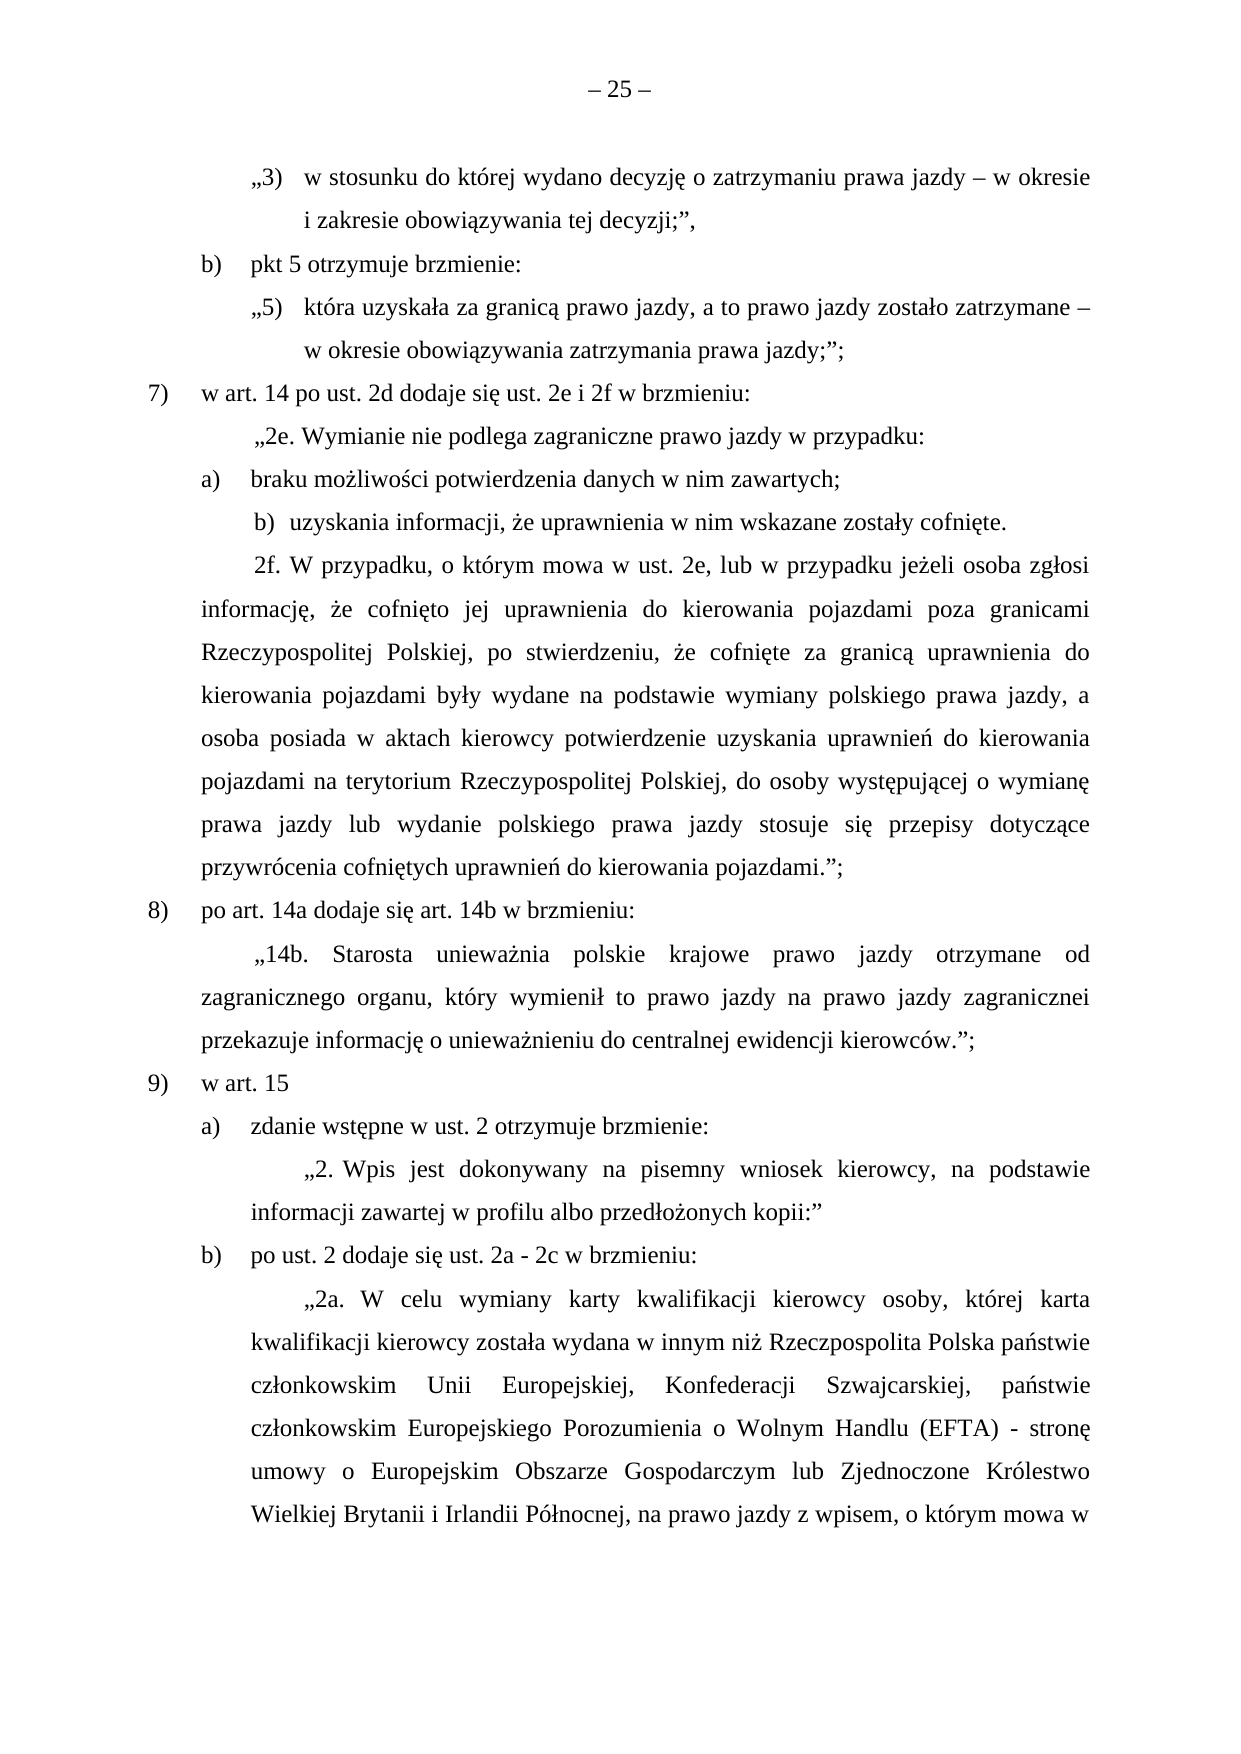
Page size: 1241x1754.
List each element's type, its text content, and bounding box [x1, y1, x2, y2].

text 8) po art. 14a dodaje się art. 14b w brzmieniu: [148, 896, 1091, 924]
text 9) w art. 15 [148, 1068, 1091, 1097]
text „2e. Wymianie nie podlega zagraniczne prawo jazdy w przypadku: [201, 421, 1091, 450]
text „3) w stosunku do której wydano decyzję o zatrzymaniu prawa jazdy – w okresie i zakresie obowiązywania tej decyzji;”, [251, 162, 1091, 234]
text „2. Wpis jest dokonywany na pisemny wniosek kierowcy, na podstawie informacji zawartej w profilu albo przedłożonych kopii:” [251, 1154, 1091, 1226]
text 7) w art. 14 po ust. 2d dodaje się ust. 2e i 2f w brzmieniu: [148, 378, 1091, 407]
text b) po ust. 2 dodaje się ust. 2a - 2c w brzmieniu: [201, 1241, 1091, 1269]
text 2f. W przypadku, o którym mowa w ust. 2e, lub w przypadku jeżeli osoba zgłosi informację, że cofnięto jej uprawnienia do kierowania pojazdami poza granicami Rzeczypospolitej Polskiej, po stwierdzeniu, że cofnięte za granicą uprawnienia do kierowania pojazdami były wydane na podstawie wymiany polskiego prawa jazdy, a osoba posiada w aktach kierowcy potwierdzenie uzyskania uprawnień do kierowania pojazdami na terytorium Rzeczypospolitej Polskiej, do osoby występującej o wymianę prawa jazdy lub wydanie polskiego prawa jazdy stosuje się przepisy dotyczące przywrócenia cofniętych uprawnień do kierowania pojazdami.”; [201, 551, 1091, 881]
text a) zdanie wstępne w ust. 2 otrzymuje brzmienie: [201, 1111, 1091, 1140]
text a) braku możliwości potwierdzenia danych w nim zawartych; [201, 464, 1091, 493]
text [251, 1284, 1091, 1528]
text b) pkt 5 otrzymuje brzmienie: [201, 249, 1091, 277]
text b) uzyskania informacji, że uprawnienia w nim wskazane zostały cofnięte. [254, 507, 1091, 536]
text „5) która uzyskała za granicą prawo jazdy, a to prawo jazdy zostało zatrzymane – w okresie obowiązywania zatrzymania prawa jazdy;”; [251, 292, 1091, 364]
text „14b. Starosta unieważnia polskie krajowe prawo jazdy otrzymane od zagranicznego organu, który wymienił to prawo jazdy na prawo jazdy zagranicznei przekazuje informację o unieważnieniu do centralnej ewidencji kierowców.”; [201, 939, 1091, 1054]
